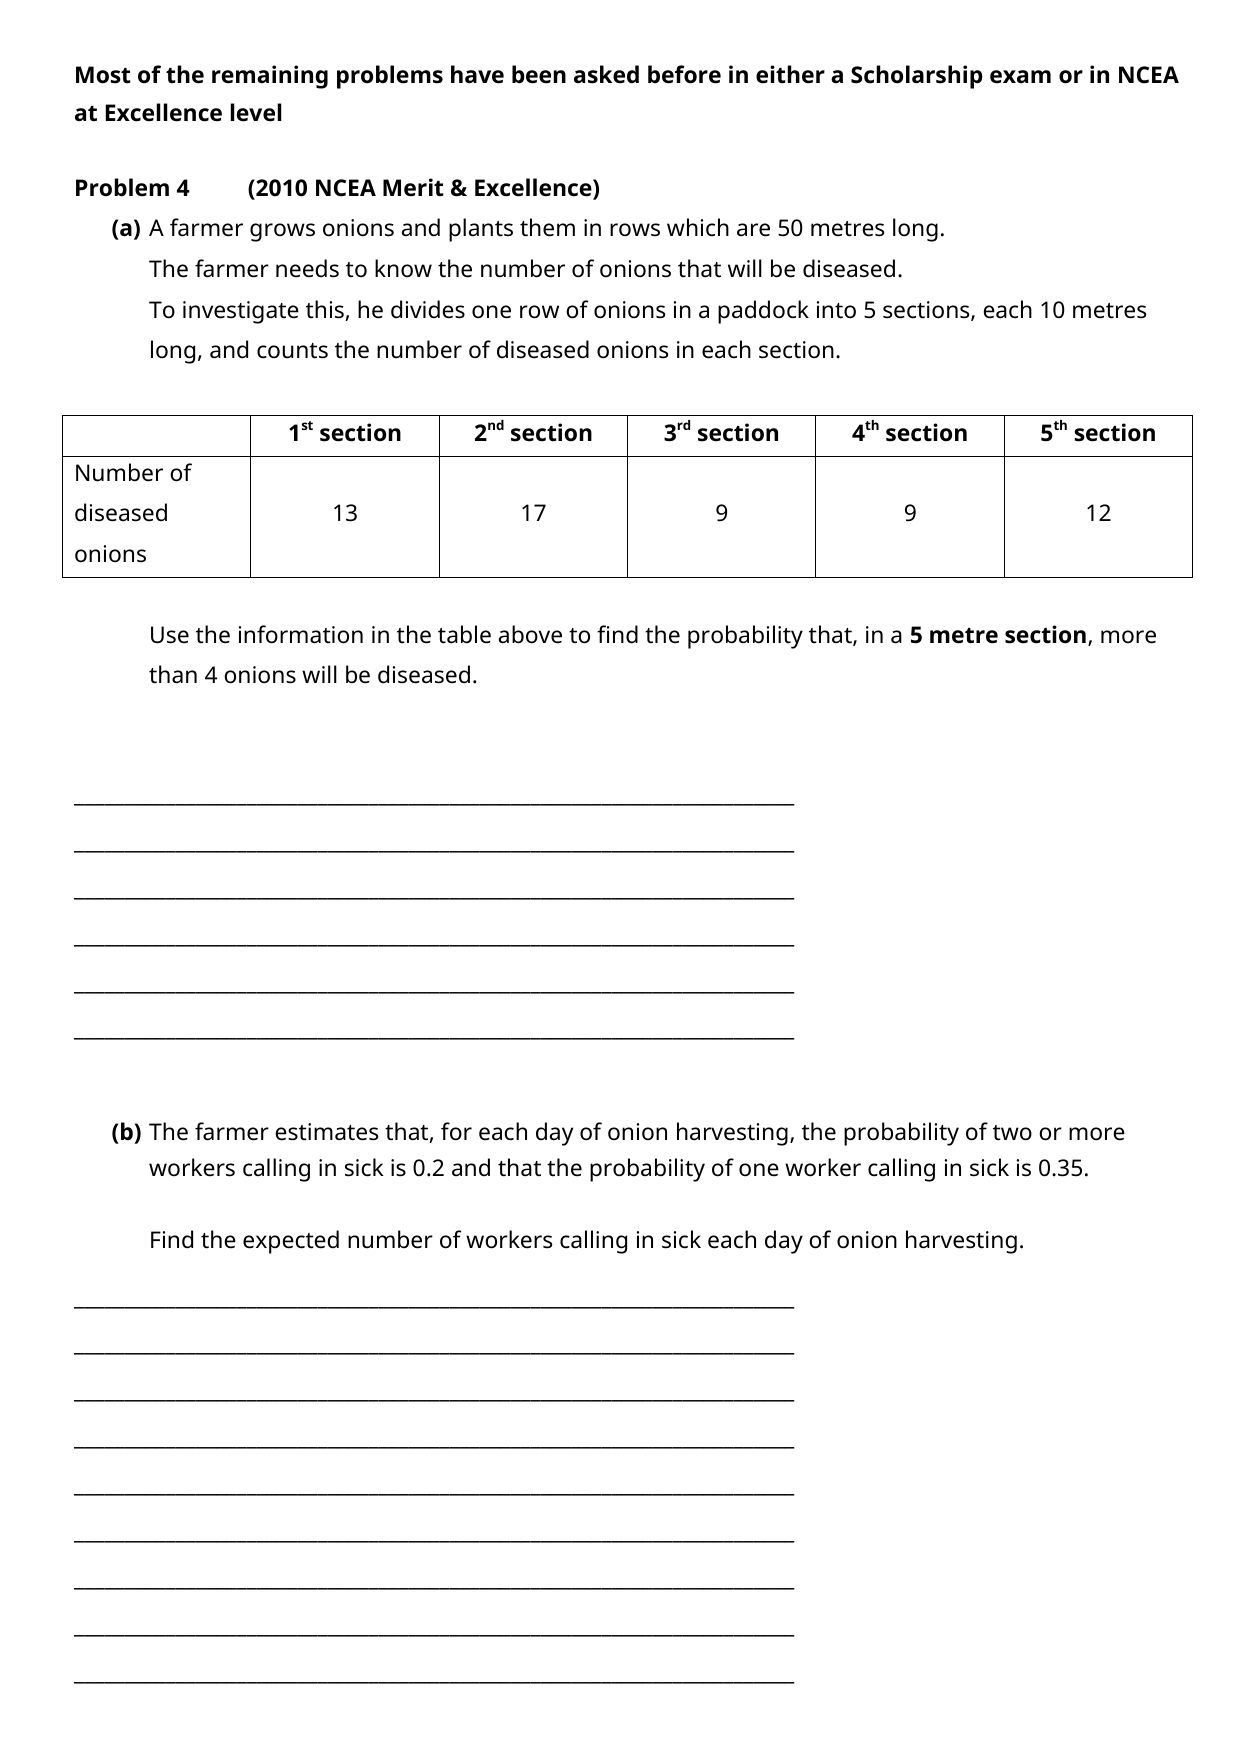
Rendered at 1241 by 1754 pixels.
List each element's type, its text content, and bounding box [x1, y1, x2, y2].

text _______________________________________________________________________ [74, 1609, 1181, 1640]
text _______________________________________________________________________ [74, 918, 1181, 950]
table_cell 12 [1005, 457, 1192, 577]
table_cell Number of diseased onions [63, 457, 250, 577]
text _______________________________________________________________________ [74, 965, 1181, 997]
table_header 1st section [251, 416, 439, 456]
text _______________________________________________________________________ [74, 1468, 1181, 1499]
text _______________________________________________________________________ [74, 825, 1181, 856]
table_cell 9 [816, 457, 1004, 577]
list The farmer estimates that, for each day of onion harvesting, the probability of two or more workers calling in sick is 0.2 and that the probability of one worker calling in sick is 0.35. [111, 1116, 1181, 1183]
list Find the expected number of workers calling in sick each day of onion harvesting. [149, 1224, 1181, 1255]
text The farmer needs to know the number of onions that will be diseased. [74, 253, 1181, 284]
text _______________________________________________________________________ [74, 1281, 1181, 1312]
text _______________________________________________________________________ [74, 1421, 1181, 1452]
table_header 3rd section [628, 416, 815, 456]
table_header 5th section [1005, 416, 1192, 456]
text _______________________________________________________________________ [74, 1562, 1181, 1593]
table_header 2nd section [440, 416, 627, 456]
text _______________________________________________________________________ [74, 872, 1181, 903]
table_cell 9 [628, 457, 815, 577]
text Most of the remaining problems have been asked before in either a Scholarship exam or in NCEA at Excellence level [74, 59, 1181, 128]
text _______________________________________________________________________ [74, 1374, 1181, 1406]
table_header [63, 416, 250, 456]
text Use the information in the table above to find the probability that, in a 5 metre section, more than 4 onions will be diseased. [149, 618, 1181, 690]
table_header 4th section [816, 416, 1004, 456]
text _______________________________________________________________________ [74, 1515, 1181, 1546]
list A farmer grows onions and plants them in rows which are 50 metres long. [111, 212, 1181, 243]
text _______________________________________________________________________ [74, 1656, 1181, 1687]
text _______________________________________________________________________ [74, 1327, 1181, 1359]
table_cell 17 [440, 457, 627, 577]
text _______________________________________________________________________ [74, 778, 1181, 809]
text Problem 4 (2010 NCEA Merit & Excellence) [74, 172, 1181, 203]
text _______________________________________________________________________ [74, 1012, 1181, 1043]
table_cell 13 [251, 457, 439, 577]
text To investigate this, he divides one row of onions in a paddock into 5 sections, each 10 metres long, and counts the number of diseased onions in each section. [149, 293, 1181, 365]
